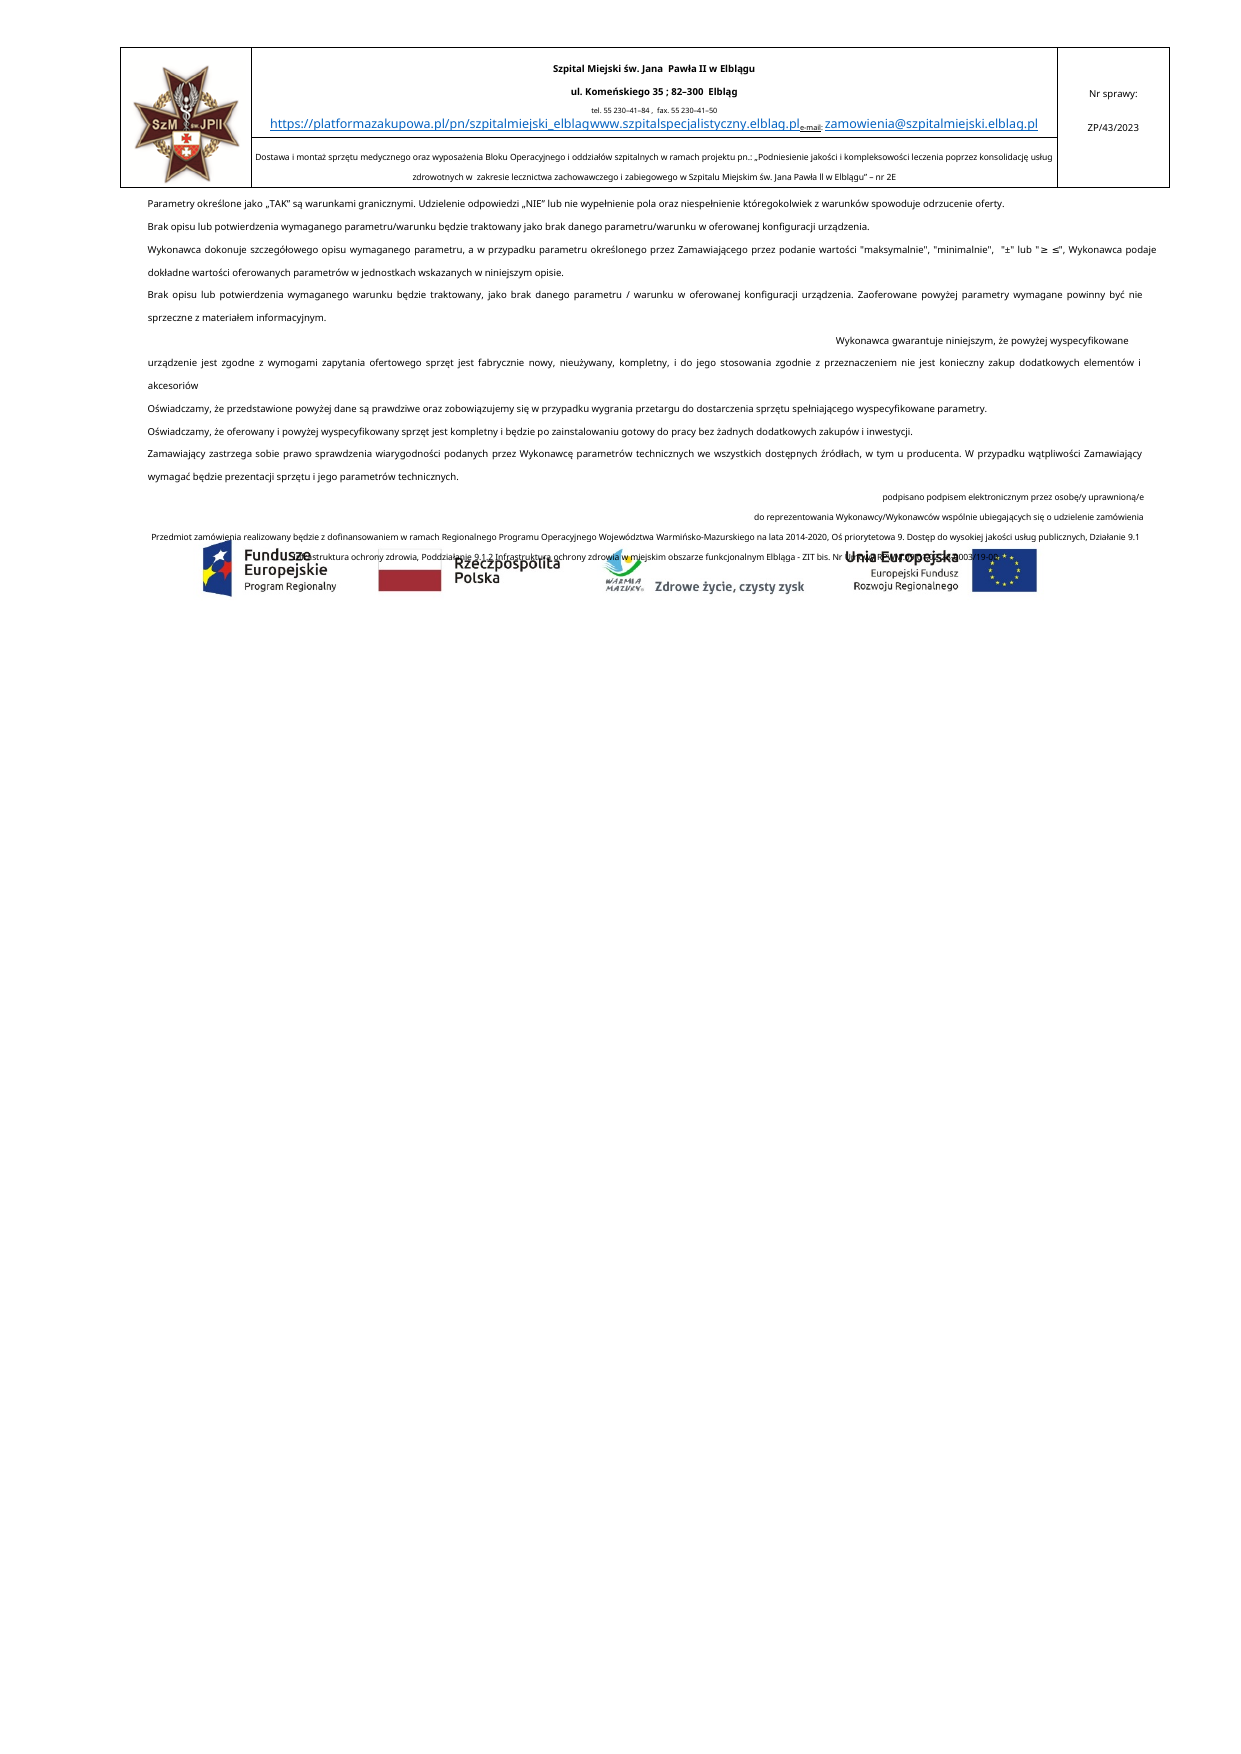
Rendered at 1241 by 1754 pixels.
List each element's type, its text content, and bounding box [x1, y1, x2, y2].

text Wykonawca dokonuje szczegółowego opisu wymaganego parametru, a w przypadku parametru określonego przez Zamawiającego przez podanie wartości "maksymalnie", "minimalnie", "±" lub "≥ ≤", Wykonawca podaje dokładne wartości oferowanych parametrów w jednostkach wskazanych w niniejszym opisie. [147, 233, 1158, 279]
text Brak opisu lub potwierdzenia wymaganego parametru/warunku będzie traktowany jako brak danego parametru/warunku w oferowanej konfiguracji urządzenia. [147, 211, 1144, 233]
text Parametry określone jako „TAK” są warunkami granicznymi. Udzielenie odpowiedzi „NIE” lub nie wypełnienie pola oraz niespełnienie któregokolwiek z warunków spowoduje odrzucenie oferty. [147, 188, 1144, 211]
text Wykonawca gwarantuje niniejszym, że powyżej wyspecyfikowane urządzenie jest zgodne z wymogami zapytania ofertowego sprzęt jest fabrycznie nowy, nieużywany, kompletny, i do jego stosowania zgodnie z przeznaczeniem nie jest konieczny zakup dodatkowych elementów i akcesoriów [147, 324, 1144, 392]
text podpisano podpisem elektronicznym przez osobę/y uprawnioną/e [147, 483, 1144, 503]
picture [171, 563, 1068, 613]
picture [125, 60, 247, 187]
text do reprezentowania Wykonawcy/Wykonawców wspólnie ubiegających się o udzielenie zamówienia [147, 503, 1144, 523]
text Oświadczamy, że przedstawione powyżej dane są prawdziwe oraz zobowiązujemy się w przypadku wygrania przetargu do dostarczenia sprzętu spełniającego wyspecyfikowane parametry. [147, 392, 1144, 415]
text Oświadczamy, że oferowany i powyżej wyspecyfikowany sprzęt jest kompletny i będzie po zainstalowaniu gotowy do pracy bez żadnych dodatkowych zakupów i inwestycji. [147, 415, 1144, 438]
text Zamawiający zastrzega sobie prawo sprawdzenia wiarygodności podanych przez Wykonawcę parametrów technicznych we wszystkich dostępnych źródłach, w tym u producenta. W przypadku wątpliwości Zamawiający wymagać będzie prezentacji sprzętu i jego parametrów technicznych. [147, 438, 1144, 483]
text Przedmiot zamówienia realizowany będzie z dofinansowaniem w ramach Regionalnego Programu Operacyjnego Województwa Warmińsko-Mazurskiego na lata 2014-2020, Oś priorytetowa 9. Dostęp do wysokiej jakości usług publicznych, Działanie 9.1 Infrastruktura ochrony zdrowia, Poddziałanie 9.1.2 Infrastruktura ochrony zdrowia w miejskim obszarze funkcjonalnym Elbląga - ZIT bis. Nr Umowy RPWM.09.01.02-28-0003/19-00 [147, 523, 1144, 563]
text Brak opisu lub potwierdzenia wymaganego warunku będzie traktowany, jako brak danego parametru / warunku w oferowanej konfiguracji urządzenia. Zaoferowane powyżej parametry wymagane powinny być nie sprzeczne z materiałem informacyjnym. [147, 279, 1144, 324]
